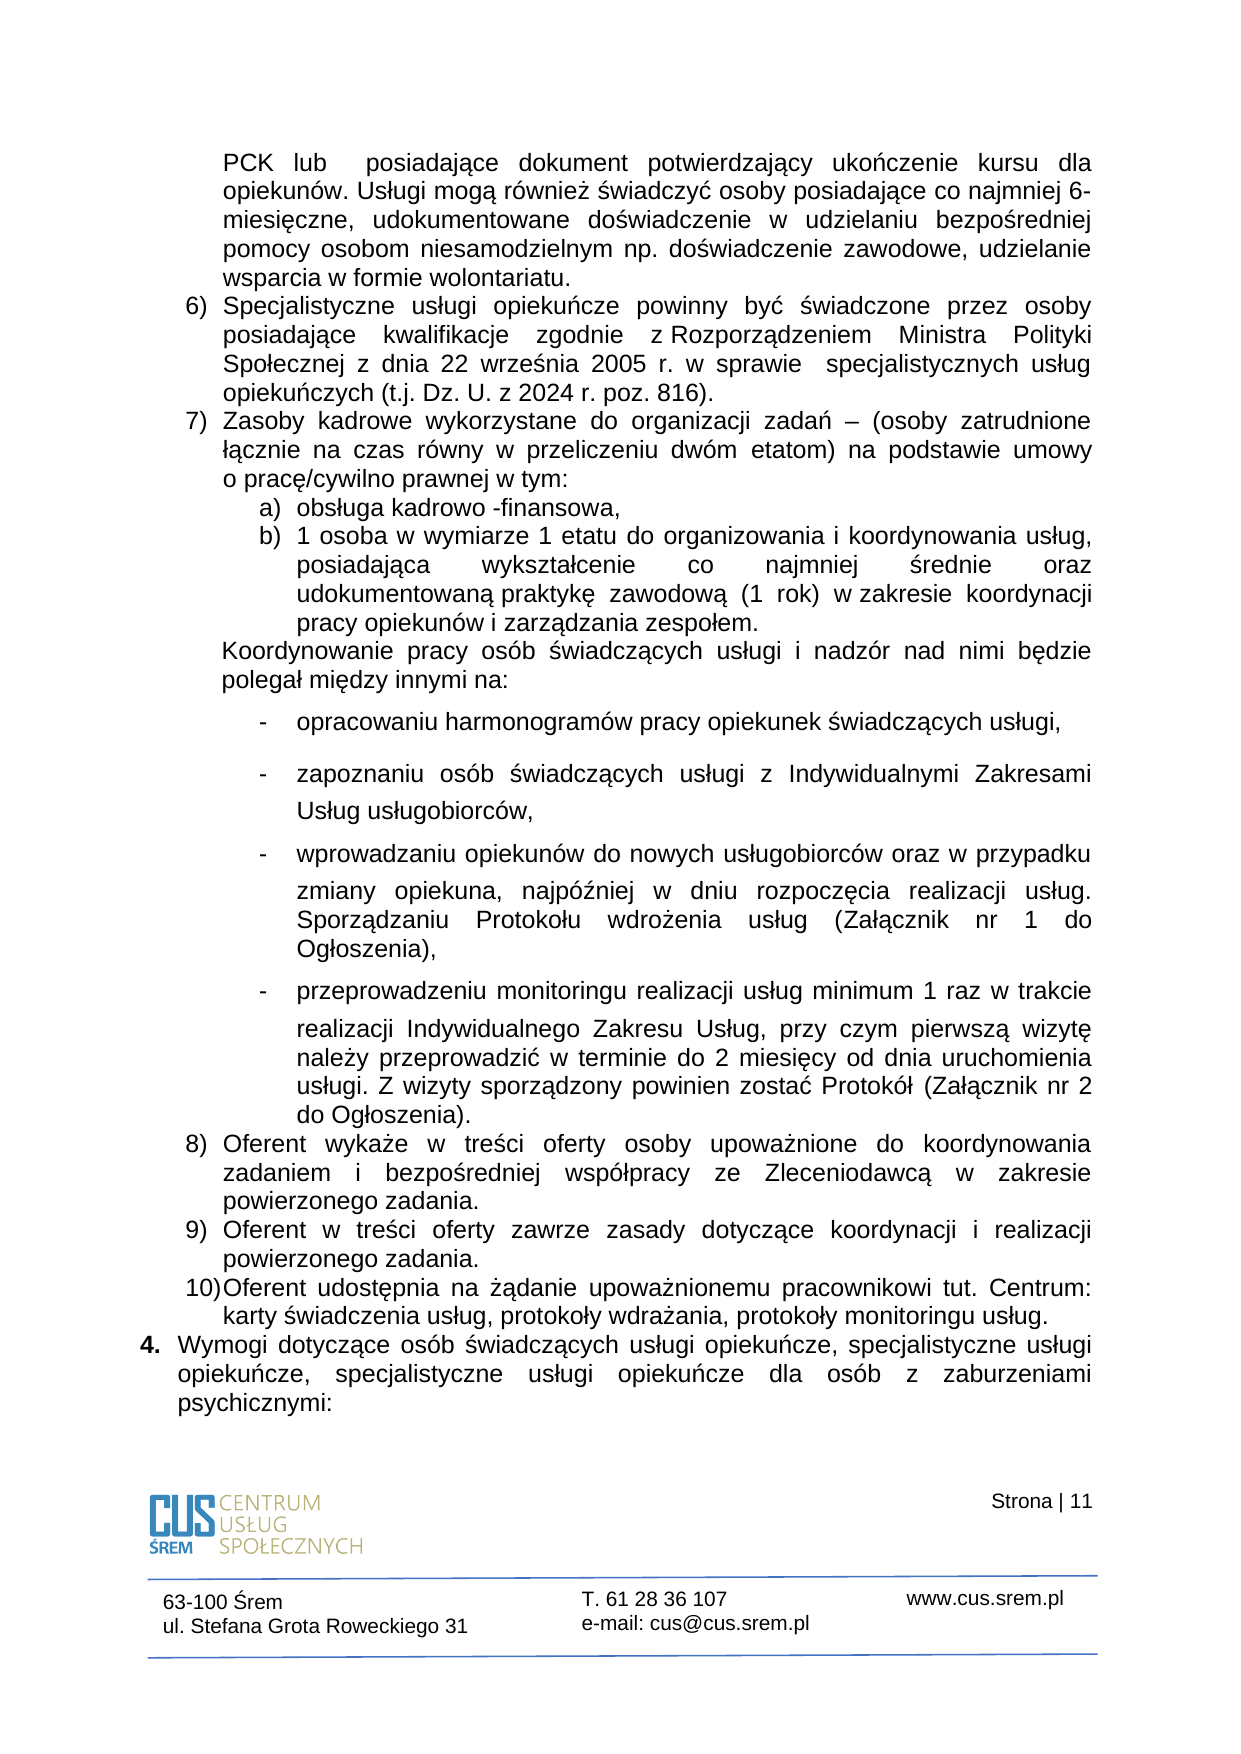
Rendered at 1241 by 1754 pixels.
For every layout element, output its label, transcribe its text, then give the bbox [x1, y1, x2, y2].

list Zasoby kadrowe wykorzystane do organizacji zadań – (osoby zatrudnione łącznie na czas równy w przeliczeniu dwóm etatom) na podstawie umowy o pracę/cywilno prawnej w tym: [185, 406, 1093, 493]
list obsługa kadrowo -finansowa, [259, 493, 1093, 521]
list opracowaniu harmonogramów pracy opiekunek świadczących usługi, [259, 694, 1093, 745]
list Oferent w treści oferty zawrze zasady dotyczące koordynacji i realizacji powierzonego zadania. [185, 1215, 1093, 1273]
text Koordynowanie pracy osób świadczących usługi i nadzór nad nimi będzie polegał między innymi na: [221, 636, 1093, 694]
list 1 osoba w wymiarze 1 etatu do organizowania i koordynowania usług, posiadająca wykształcenie co najmniej średnie oraz udokumentowaną praktykę zawodową (1 rok) w zakresie koordynacji pracy opiekunów i zarządzania zespołem. [259, 521, 1093, 636]
list Specjalistyczne usługi opiekuńcze powinny być świadczone przez osoby posiadające kwalifikacje zgodnie z Rozporządzeniem Ministra Polityki Społecznej z dnia 22 września 2005 r. w sprawie specjalistycznych usług opiekuńczych (t.j. Dz. U. z 2024 r. poz. 816). [185, 291, 1093, 406]
list zapoznaniu osób świadczących usługi z Indywidualnymi Zakresami Usług usługobiorców, [259, 745, 1093, 825]
picture [147, 1488, 364, 1559]
list Wymogi dotyczące osób świadczących usługi opiekuńcze, specjalistyczne usługi opiekuńcze, specjalistyczne usługi opiekuńcze dla osób z zaburzeniami psychicznymi: [140, 1330, 1093, 1416]
list Oferent wykaże w treści oferty osoby upoważnione do koordynowania zadaniem i bezpośredniej współpracy ze Zleceniodawcą w zakresie powierzonego zadania. [185, 1129, 1093, 1215]
list przeprowadzeniu monitoringu realizacji usług minimum 1 raz w trakcie realizacji Indywidualnego Zakresu Usług, przy czym pierwszą wizytę należy przeprowadzić w terminie do 2 miesięcy od dnia uruchomienia usługi. Z wizyty sporządzony powinien zostać Protokół (Załącznik nr 2 do Ogłoszenia). [259, 963, 1093, 1129]
list wprowadzaniu opiekunów do nowych usługobiorców oraz w przypadku zmiany opiekuna, najpóźniej w dniu rozpoczęcia realizacji usług. Sporządzaniu Protokołu wdrożenia usług (Załącznik nr 1 do Ogłoszenia), [259, 825, 1093, 963]
list Oferent udostępnia na żądanie upoważnionemu pracownikowi tut. Centrum: karty świadczenia usług, protokoły wdrażania, protokoły monitoringu usług. [185, 1273, 1093, 1330]
